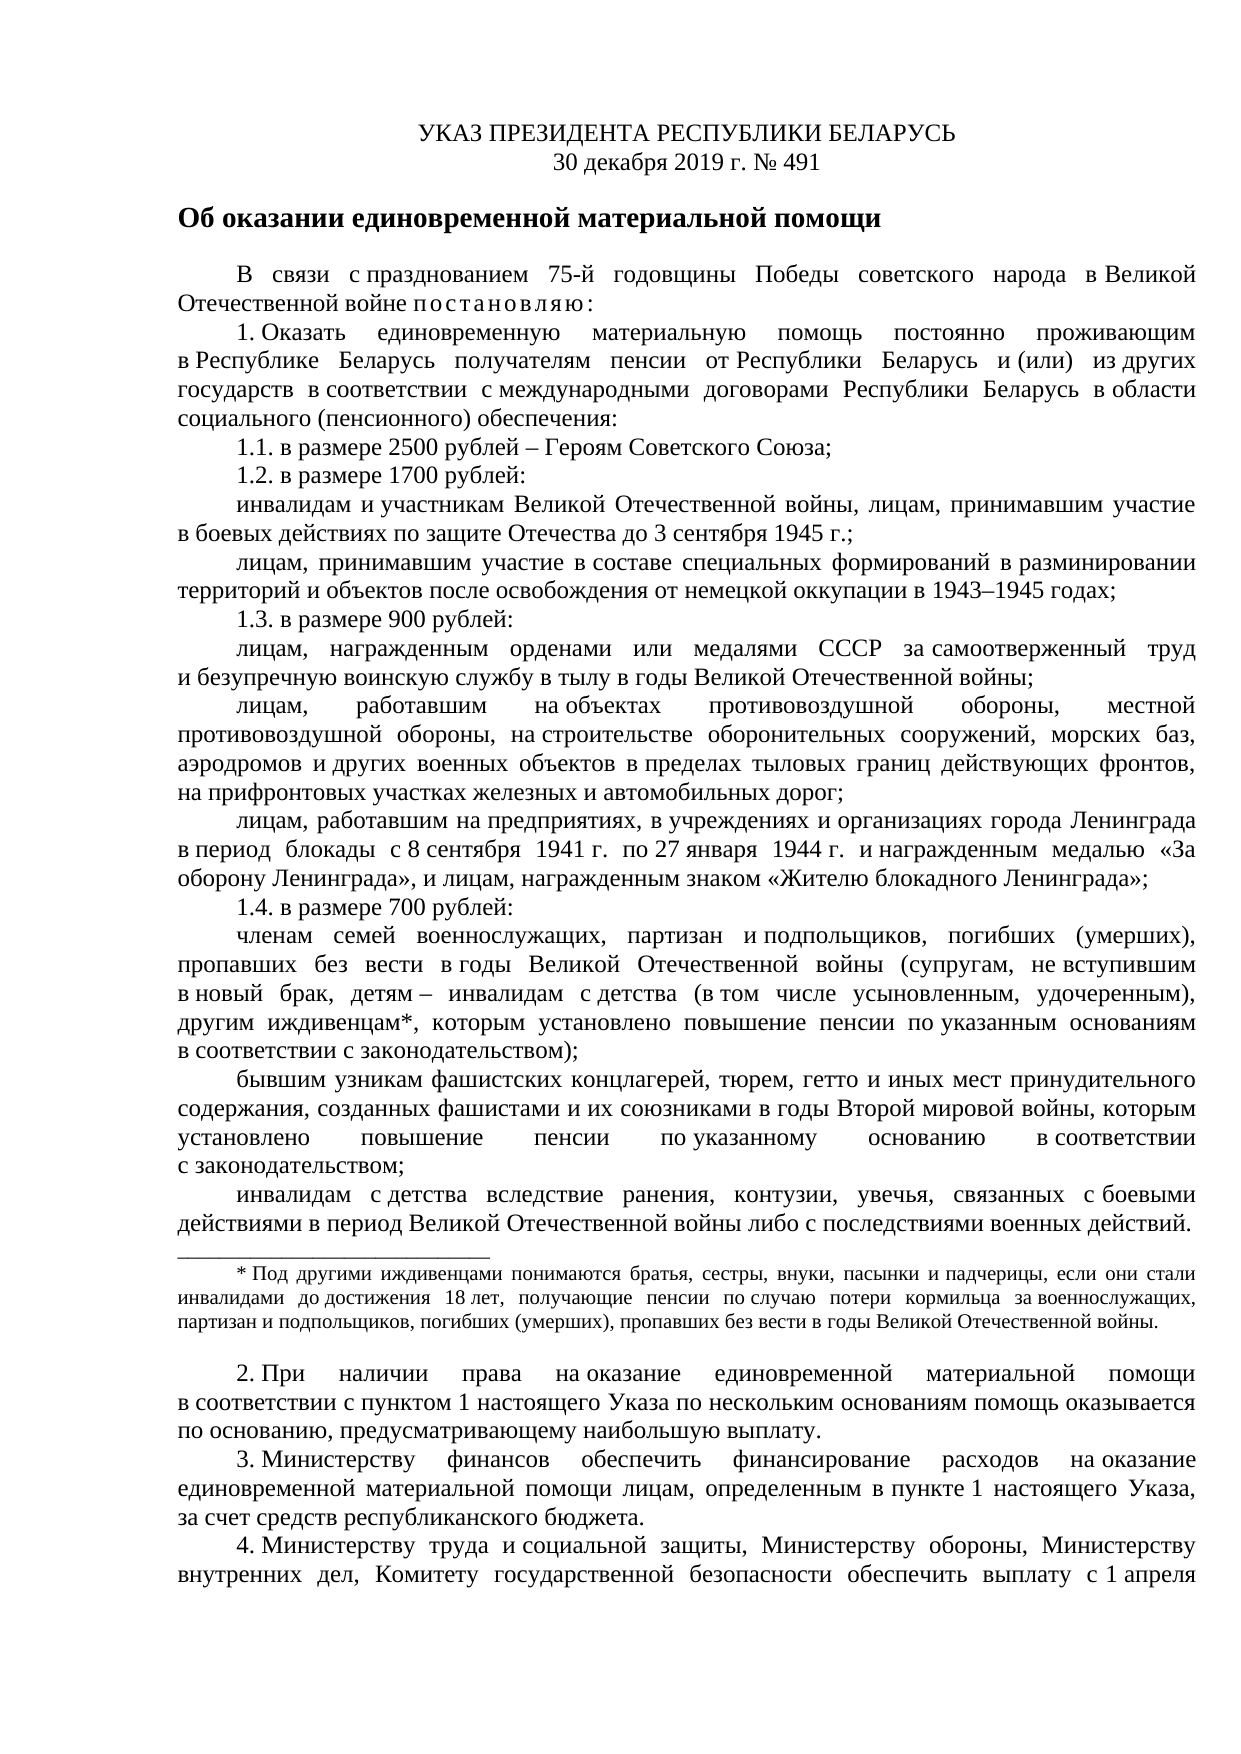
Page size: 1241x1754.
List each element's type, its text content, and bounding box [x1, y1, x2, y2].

text ______________________________ [177, 1237, 1196, 1261]
text 1.3. в размере 900 рублей: [177, 604, 1196, 633]
text 1.2. в размере 1700 рублей: [177, 460, 1196, 489]
text лицам, работавшим на объектах противовоздушной обороны, местной противовоздушной обороны, на строительстве оборонительных сооружений, морских баз, аэродромов и других военных объектов в пределах тыловых границ действующих фронтов, на прифронтовых участках железных и автомобильных дорог; [177, 690, 1196, 805]
text В связи с празднованием 75-й годовщины Победы советского народа в Великой Отечественной войне постановляю: [177, 259, 1196, 317]
text 1.1. в размере 2500 рублей – Героям Советского Союза; [177, 432, 1196, 460]
text 1. Оказать единовременную материальную помощь постоянно проживающим в Республике Беларусь получателям пенсии от Республики Беларусь и (или) из других государств в соответствии с международными договорами Республики Беларусь в области социального (пенсионного) обеспечения: [177, 317, 1196, 432]
title Об оказании единовременной материальной помощи [177, 201, 960, 234]
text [177, 1530, 1196, 1588]
text 3. Министерству финансов обеспечить финансирование расходов на оказание единовременной материальной помощи лицам, определенным в пункте 1 настоящего Указа, за счет средств республиканского бюджета. [177, 1444, 1196, 1530]
text 30 декабря 2019 г. № 491 [177, 147, 1196, 176]
text 1.4. в размере 700 рублей: [177, 892, 1196, 920]
text * Под другими иждивенцами понимаются братья, сестры, внуки, пасынки и падчерицы, если они стали инвалидами до достижения 18 лет, получающие пенсии по случаю потери кормильца за военнослужащих, партизан и подпольщиков, погибших (умерших), пропавших без вести в годы Великой Отечественной войны. [177, 1261, 1196, 1333]
text лицам, награжденным орденами или медалями СССР за самоотверженный труд и безупречную воинскую службу в тылу в годы Великой Отечественной войны; [177, 633, 1196, 690]
text лицам, работавшим на предприятиях, в учреждениях и организациях города Ленинграда в период блокады с 8 сентября 1941 г. по 27 января 1944 г. и награжденным медалью «За оборону Ленинграда», и лицам, награжденным знаком «Жителю блокадного Ленинграда»; [177, 805, 1196, 892]
text инвалидам с детства вследствие ранения, контузии, увечья, связанных с боевыми действиями в период Великой Отечественной войны либо с последствиями военных действий. [177, 1179, 1196, 1237]
text бывшим узникам фашистских концлагерей, тюрем, гетто и иных мест принудительного содержания, созданных фашистами и их союзниками в годы Второй мировой войны, которым установлено повышение пенсии по указанному основанию в соответствии с законодательством; [177, 1064, 1196, 1179]
text УКАЗ ПРЕЗИДЕНТА РЕСПУБЛИКИ БЕЛАРУСЬ [177, 118, 1196, 147]
text инвалидам и участникам Великой Отечественной войны, лицам, принимавшим участие в боевых действиях по защите Отечества до 3 сентября 1945 г.; [177, 489, 1196, 547]
text лицам, принимавшим участие в составе специальных формирований в разминировании территорий и объектов после освобождения от немецкой оккупации в 1943–1945 годах; [177, 547, 1196, 604]
text 2. При наличии права на оказание единовременной материальной помощи в соответствии с пунктом 1 настоящего Указа по нескольким основаниям помощь оказывается по основанию, предусматривающему наибольшую выплату. [177, 1358, 1196, 1444]
text членам семей военнослужащих, партизан и подпольщиков, погибших (умерших), пропавших без вести в годы Великой Отечественной войны (супругам, не вступившим в новый брак, детям – инвалидам с детства (в том числе усыновленным, удочеренным), другим иждивенцам*, которым установлено повышение пенсии по указанным основаниям в соответствии с законодательством); [177, 920, 1196, 1064]
